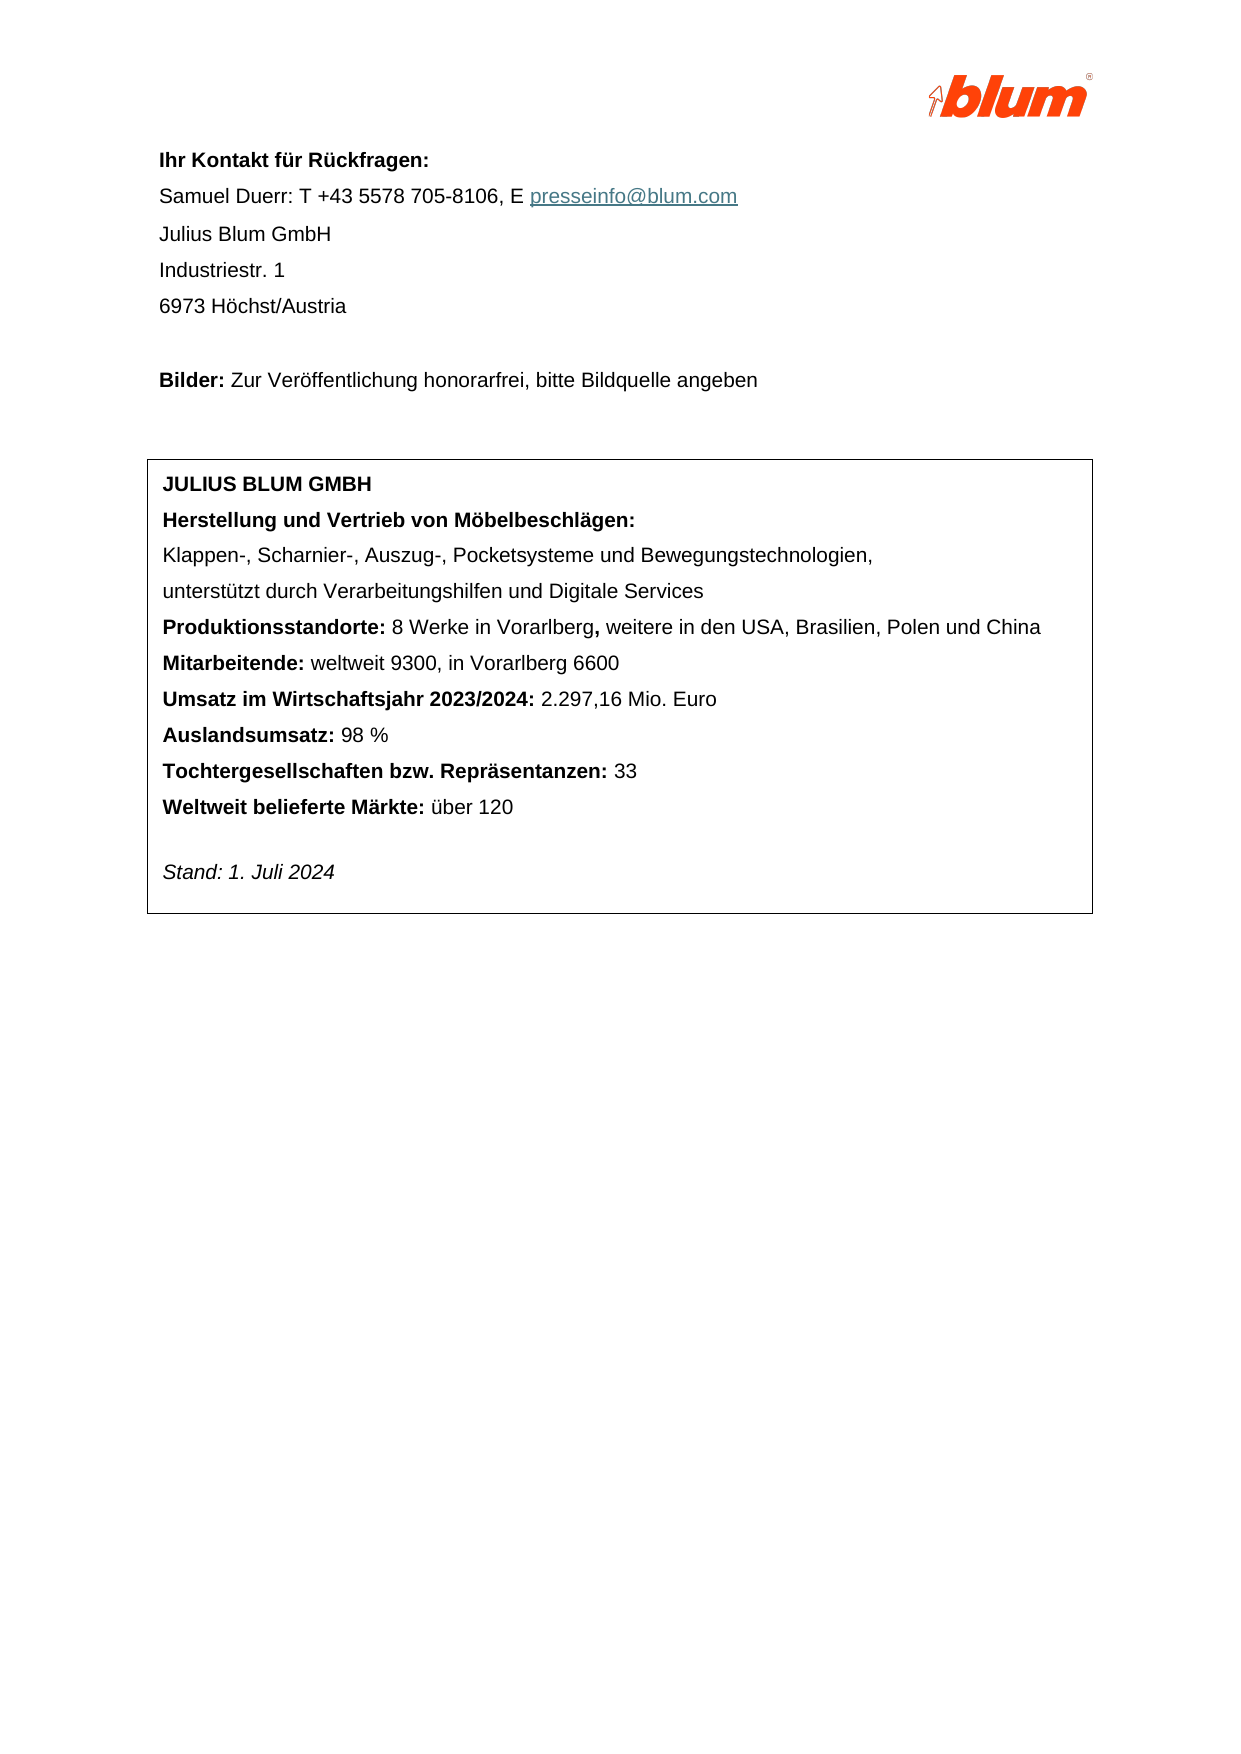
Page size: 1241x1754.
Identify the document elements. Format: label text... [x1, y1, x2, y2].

table_cell Julius Blum GmbH Industriestr. 1 6973 Höchst/Austria [148, 222, 1092, 332]
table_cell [148, 148, 1092, 222]
picture [928, 73, 1093, 118]
table_header JULIUS BLUM GMBH Herstellung und Vertrieb von Möbelbeschlägen: Klappen-, Scharnier-, Auszug-, Pocketsysteme und Bewegungstechnologien, unterstützt durch Verarbeitungshilfen und Digitale Services Produktionsstandorte: 8 Werke in Vorarlberg, weitere in den USA, Brasilien, Polen und China Mitarbeitende: weltweit 9300, in Vorarlberg 6600 Umsatz im Wirtschaftsjahr 2023/2024: 2.297,16 Mio. Euro Auslandsumsatz: 98 % Tochtergesellschaften bzw. Repräsentanzen: 33 Weltweit belieferte Märkte: über 120 Stand: 1. Juli 2024 [148, 460, 1092, 913]
table_cell Bilder: Zur Veröffentlichung honorarfrei, bitte Bildquelle angeben [148, 332, 1092, 406]
